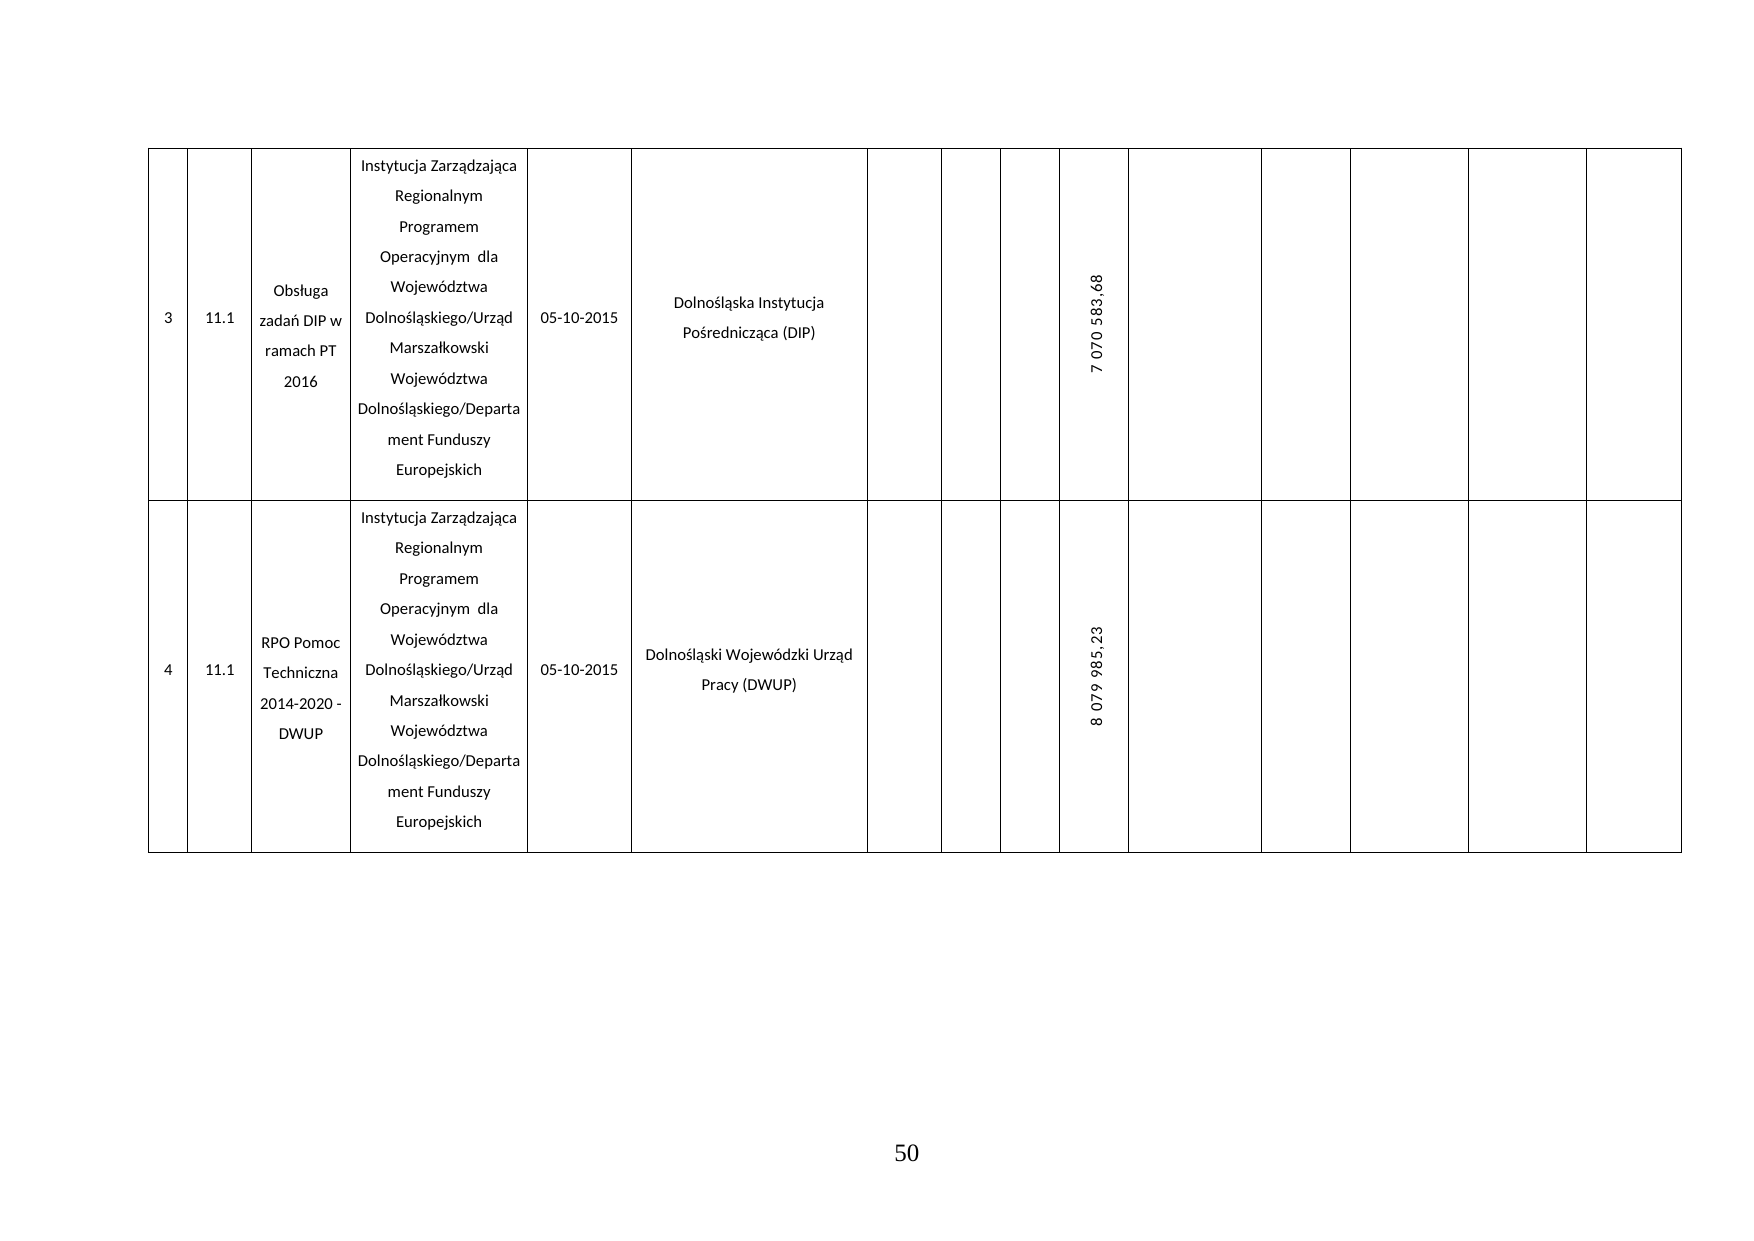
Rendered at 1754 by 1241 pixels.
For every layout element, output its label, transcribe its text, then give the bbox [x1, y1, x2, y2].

table_cell [1587, 149, 1681, 500]
table_cell 8 079 985,23 [1060, 501, 1128, 852]
table_cell 05-10-2015 [528, 149, 631, 500]
table_cell Dolnośląska Instytucja Pośrednicząca (DIP) [632, 149, 867, 500]
table_cell [1001, 149, 1059, 500]
table_cell [1469, 501, 1586, 852]
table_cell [351, 149, 527, 500]
table_cell [1587, 501, 1681, 852]
table_cell [868, 501, 941, 852]
table_cell RPO Pomoc Techniczna 2014-2020 - DWUP [252, 501, 350, 852]
table_cell [1262, 149, 1350, 500]
table_cell [868, 149, 941, 500]
table_cell [1351, 501, 1468, 852]
table_cell 11.1 [188, 501, 251, 852]
table_cell [1001, 501, 1059, 852]
table_cell [942, 501, 1000, 852]
table_cell [1129, 501, 1261, 852]
table_cell Obsługa zadań DIP w ramach PT 2016 [252, 149, 350, 500]
table_cell [942, 149, 1000, 500]
table_cell [1262, 501, 1350, 852]
table_cell Dolnośląski Wojewódzki Urząd Pracy (DWUP) [632, 501, 867, 852]
table_cell [1351, 149, 1468, 500]
table_cell 11.1 [188, 149, 251, 500]
table_cell [1129, 149, 1261, 500]
table_cell 7 070 583,68 [1060, 149, 1128, 500]
table_cell 05-10-2015 [528, 501, 631, 852]
table_cell 4 [149, 501, 187, 852]
table_cell [1469, 149, 1586, 500]
table_cell 3 [149, 149, 187, 500]
